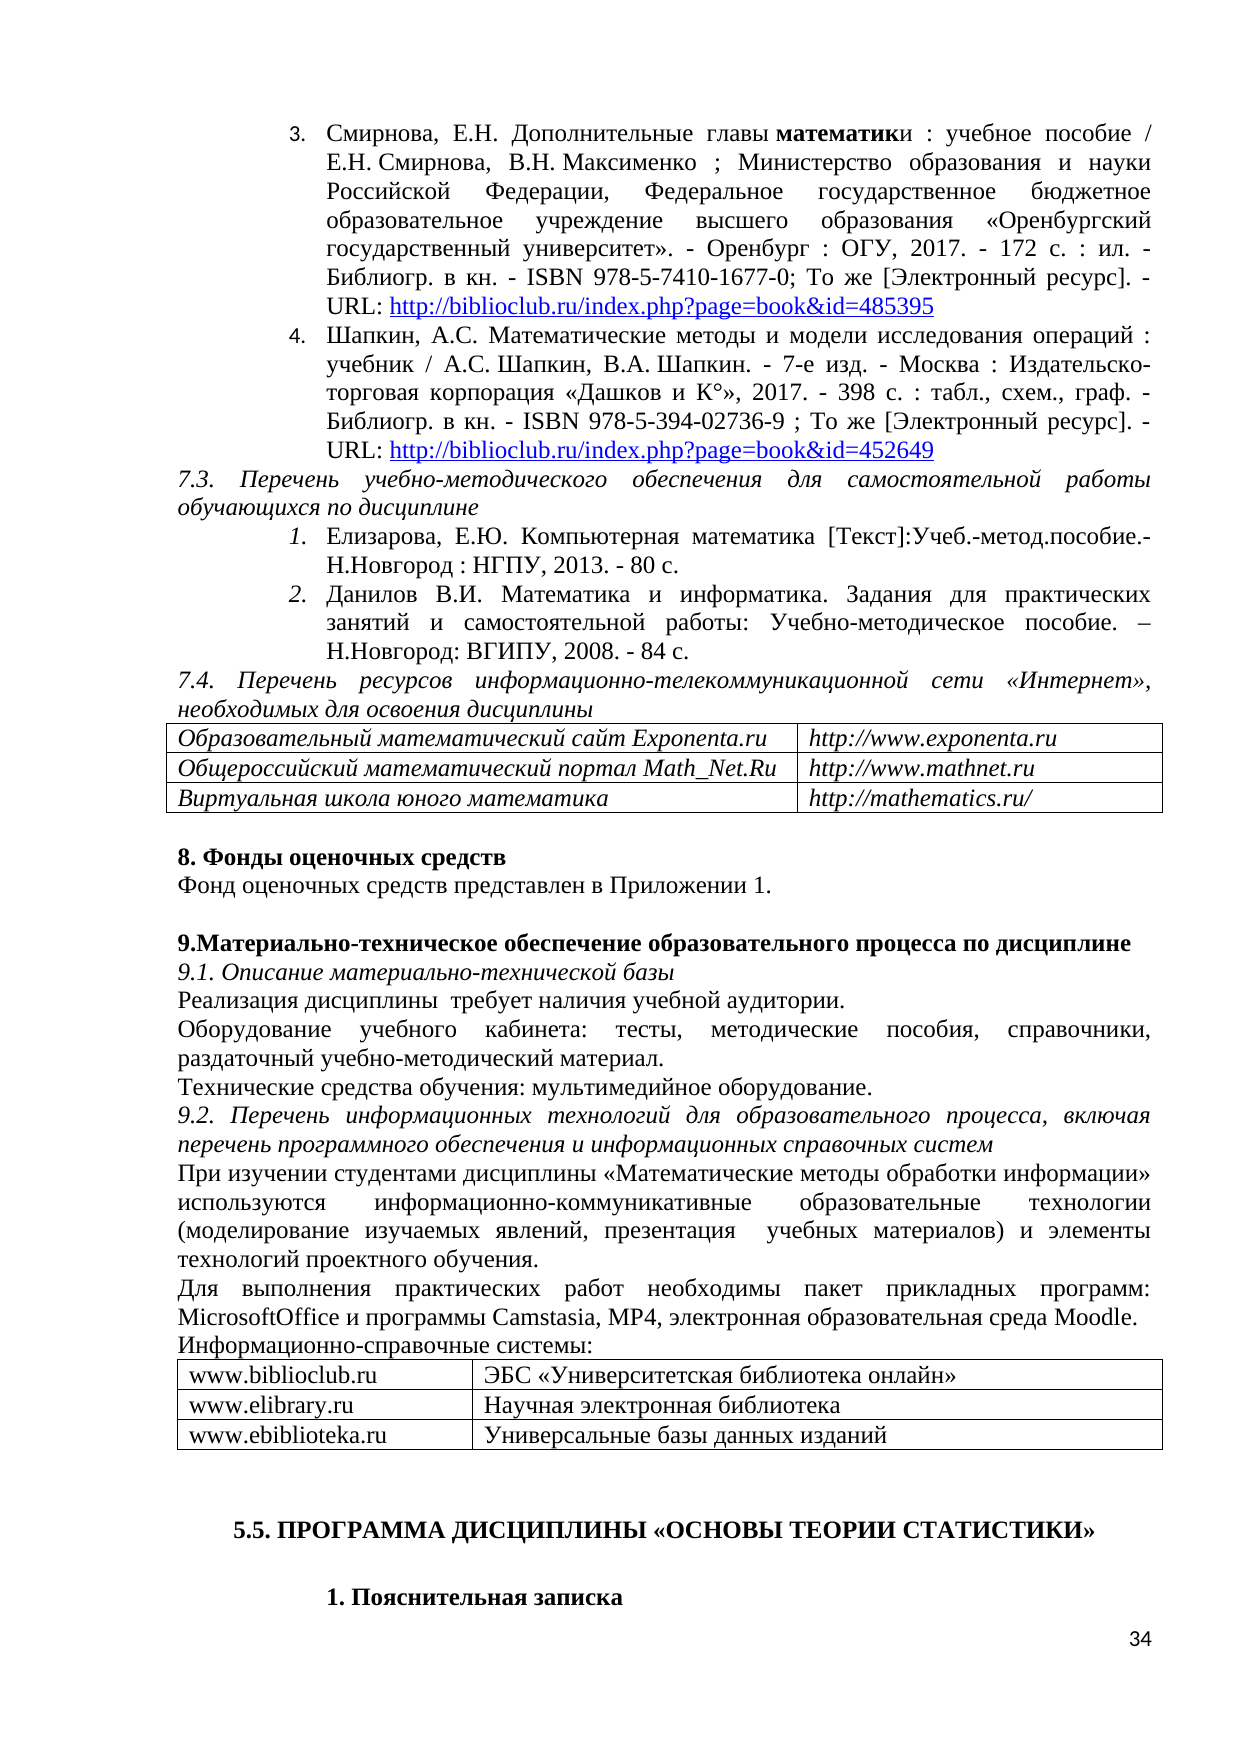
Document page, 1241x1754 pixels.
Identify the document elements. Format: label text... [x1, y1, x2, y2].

text 7.3. Перечень учебно-методического обеспечения для самостоятельной работы обучающихся по дисциплине [177, 464, 1152, 521]
text 9.Материально-техническое обеспечение образовательного процесса по дисциплине [177, 928, 1152, 957]
text Технические средства обучения: мультимедийное оборудование. [177, 1072, 1152, 1100]
table_header http://www.exponenta.ru [798, 724, 1162, 752]
text 9.1. Описание материально-технической базы [177, 957, 1152, 985]
text Реализация дисциплины требует наличия учебной аудитории. [177, 985, 1152, 1014]
table_cell Виртуальная школа юного математика [167, 783, 797, 812]
table_cell Универсальные базы данных изданий [473, 1420, 1162, 1448]
table_cell www.ebiblioteka.ru [178, 1420, 472, 1448]
table_header www.biblioclub.ru [178, 1360, 472, 1389]
text При изучении студентами дисциплины «Математические методы обработки информации» используются информационно-коммуникативные образовательные технологии (моделирование изучаемых явлений, презентация учебных материалов) и элементы технологий проектного обучения. [177, 1158, 1152, 1273]
list Елизарова, Е.Ю. Компьютерная математика [Текст]:Учеб.-метод.пособие.- Н.Новгород : НГПУ, 2013. - 80 с. [288, 521, 1152, 579]
text 8. Фонды оценочных средств [177, 842, 1152, 870]
table_cell www.elibrary.ru [178, 1390, 472, 1419]
list Смирнова, Е.Н. Дополнительные главы математики : учебное пособие / Е.Н. Смирнова, В.Н. Максименко ; Министерство образования и науки Российской Федерации, Федеральное государственное бюджетное образовательное учреждение высшего образования «Оренбургский государственный университет». - Оренбург : ОГУ, 2017. - 172 с. : ил. - Библиогр. в кн. - ISBN 978-5-7410-1677-0; То же [Электронный ресурс]. - URL: http://biblioclub.ru/index.php?page=book&id=485395 [288, 118, 1152, 320]
text Оборудование учебного кабинета: тесты, методические пособия, справочники, раздаточный учебно-методический материал. [177, 1014, 1152, 1072]
table_cell http://www.mathnet.ru [798, 753, 1162, 782]
text Для выполнения практических работ необходимы пакет прикладных программ: MicrosoftOffice и программы Сamstasia, MP4, электронная образовательная среда Moodle. [177, 1273, 1152, 1330]
list Данилов В.И. Математика и информатика. Задания для практических занятий и самостоятельной работы: Учебно-методическое пособие. – Н.Новгород: ВГИПУ, 2008. - 84 с. [288, 579, 1152, 665]
table_cell Научная электронная библиотека [473, 1390, 1162, 1419]
table_cell http://mathematics.ru/ [798, 783, 1162, 812]
text Информационно-справочные системы: [177, 1330, 1152, 1359]
table_cell Общероссийский математический портал Math_Net.Ru [167, 753, 797, 782]
table_header ЭБС «Университетская библиотека онлайн» [473, 1360, 1162, 1389]
text 1. Пояснительная записка [252, 1582, 1152, 1610]
text 9.2. Перечень информационных технологий для образовательного процесса, включая перечень программного обеспечения и информационных справочных систем [177, 1100, 1152, 1158]
text 5.5. ПРОГРАММА ДИСЦИПЛИНЫ «ОСНОВЫ ТЕОРИИ СТАТИСТИКИ» [177, 1516, 1152, 1544]
text Фонд оценочных средств представлен в Приложении 1. [177, 870, 1152, 899]
table_header Образовательный математический сайт Exponenta.ru [167, 724, 797, 752]
list Шапкин, А.С. Математические методы и модели исследования операций : учебник / А.С. Шапкин, В.А. Шапкин. - 7-е изд. - Москва : Издательско-торговая корпорация «Дашков и К°», 2017. - 398 с. : табл., схем., граф. - Библиогр. в кн. - ISBN 978-5-394-02736-9 ; То же [Электронный ресурс]. - URL: http://biblioclub.ru/index.php?page=book&id=452649 [288, 320, 1152, 464]
text 7.4. Перечень ресурсов информационно-телекоммуникационной сети «Интернет», необходимых для освоения дисциплины [177, 665, 1152, 722]
